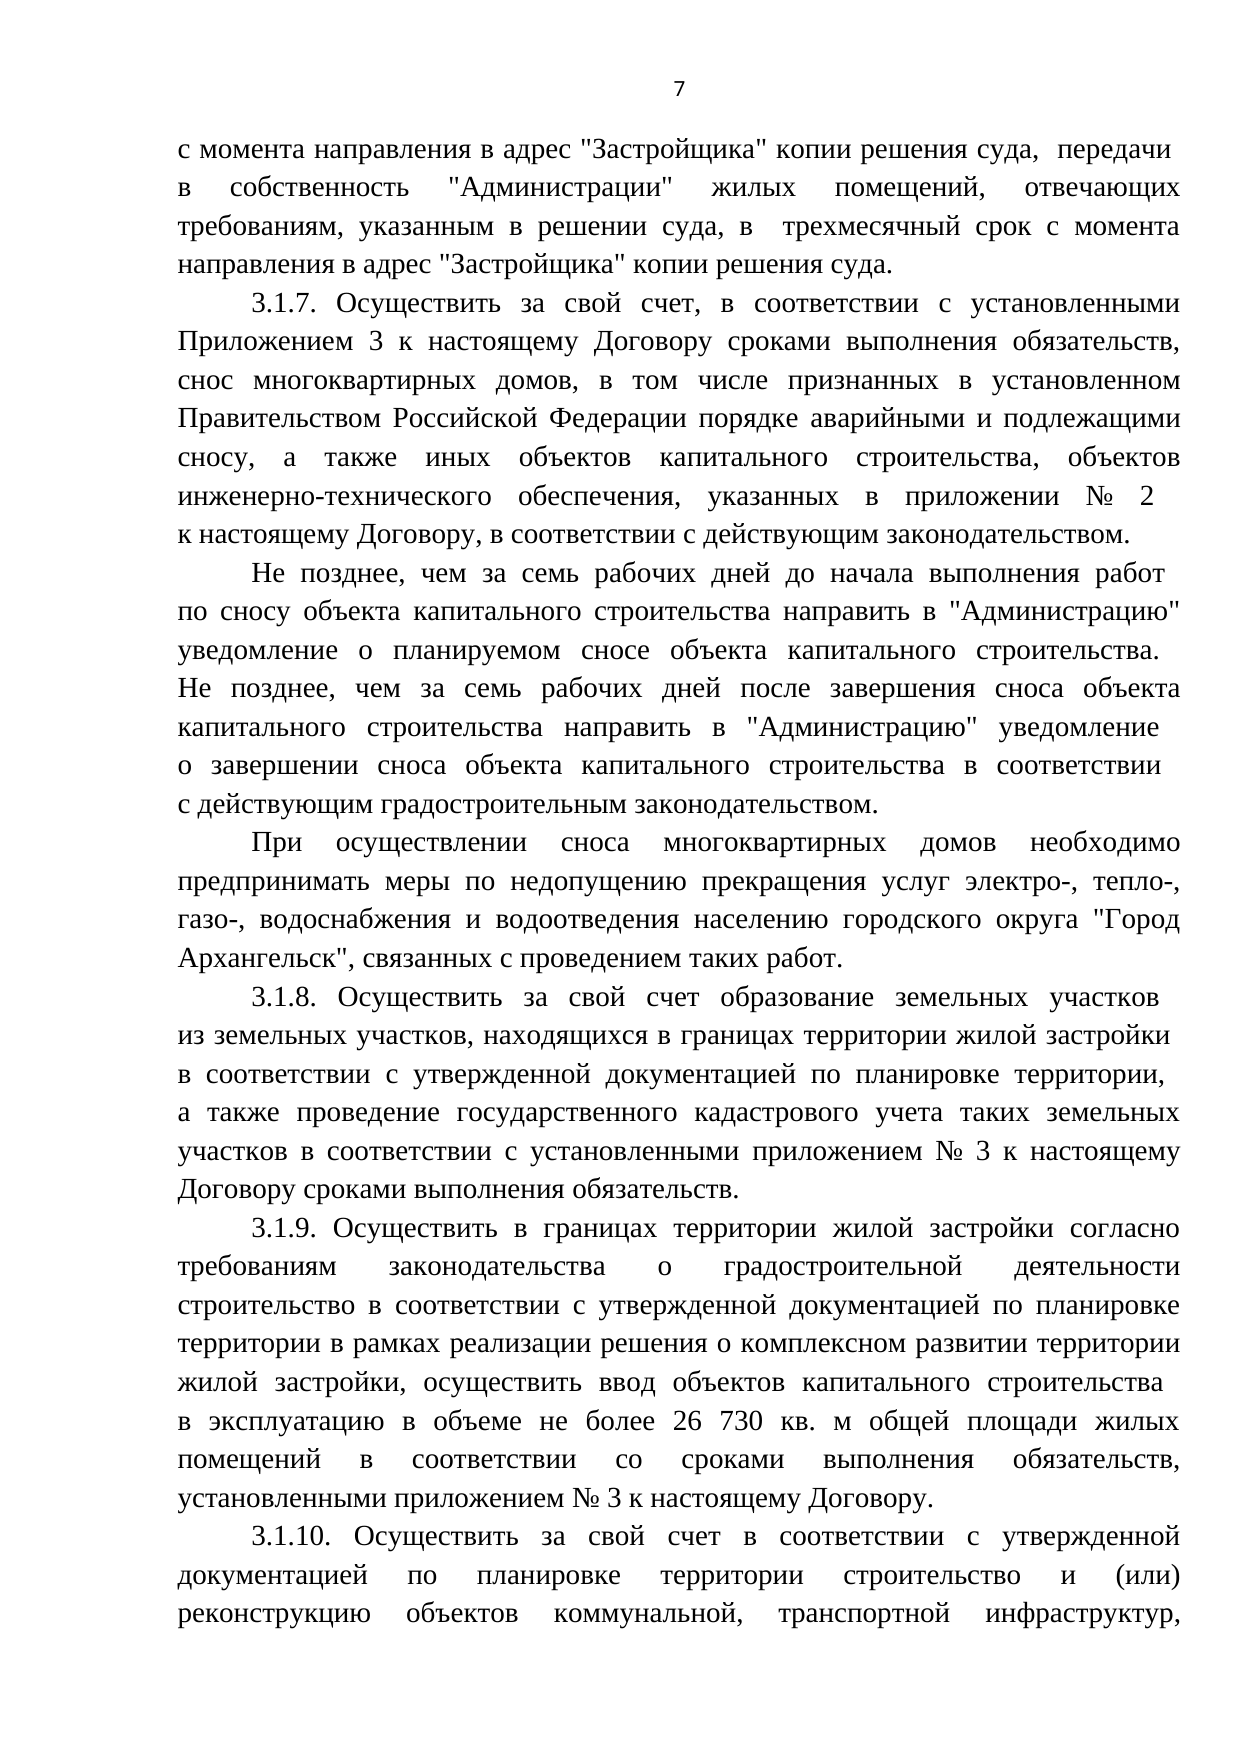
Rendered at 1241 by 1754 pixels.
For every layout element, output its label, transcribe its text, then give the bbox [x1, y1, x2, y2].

text 3.1.9. Осуществить в границах территории жилой застройки согласно требованиям законодательства о градостроительной деятельности строительство в соответствии с утвержденной документацией по планировке территории в рамках реализации решения о комплексном развитии территории жилой застройки, осуществить ввод объектов капитального строительства в эксплуатацию в объеме не более 26 730 кв. м общей площади жилых помещений в соответствии со сроками выполнения обязательств, установленными приложением № 3 к настоящему Договору. [177, 1210, 1181, 1513]
text 3.1.8. Осуществить за свой счет образование земельных участков из земельных участков, находящихся в границах территории жилой застройки в соответствии с утвержденной документацией по планировке территории, а также проведение государственного кадастрового учета таких земельных участков в соответствии с установленными приложением № 3 к настоящему Договору сроками выполнения обязательств. [177, 979, 1181, 1205]
text При осуществлении сноса многоквартирных домов необходимо предпринимать меры по недопущению прекращения услуг электро-, тепло-, газо-, водоснабжения и водоотведения населению городского округа "Город Архангельск", связанных с проведением таких работ. [177, 824, 1181, 974]
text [177, 131, 1181, 280]
text 3.1.7. Осуществить за свой счет, в соответствии с установленными Приложением 3 к настоящему Договору сроками выполнения обязательств, снос многоквартирных домов, в том числе признанных в установленном Правительством Российской Федерации порядке аварийными и подлежащими сносу, а также иных объектов капитального строительства, объектов инженерно-технического обеспечения, указанных в приложении № 2 к настоящему Договору, в соответствии с действующим законодательством. [177, 285, 1181, 550]
text Не позднее, чем за семь рабочих дней до начала выполнения работ по сносу объекта капитального строительства направить в "Администрацию" уведомление о планируемом сносе объекта капитального строительства. Не позднее, чем за семь рабочих дней после завершения сноса объекта капитального строительства направить в "Администрацию" уведомление о завершении сноса объекта капитального строительства в соответствии с действующим градостроительным законодательством. [177, 555, 1181, 819]
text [177, 1518, 1181, 1629]
